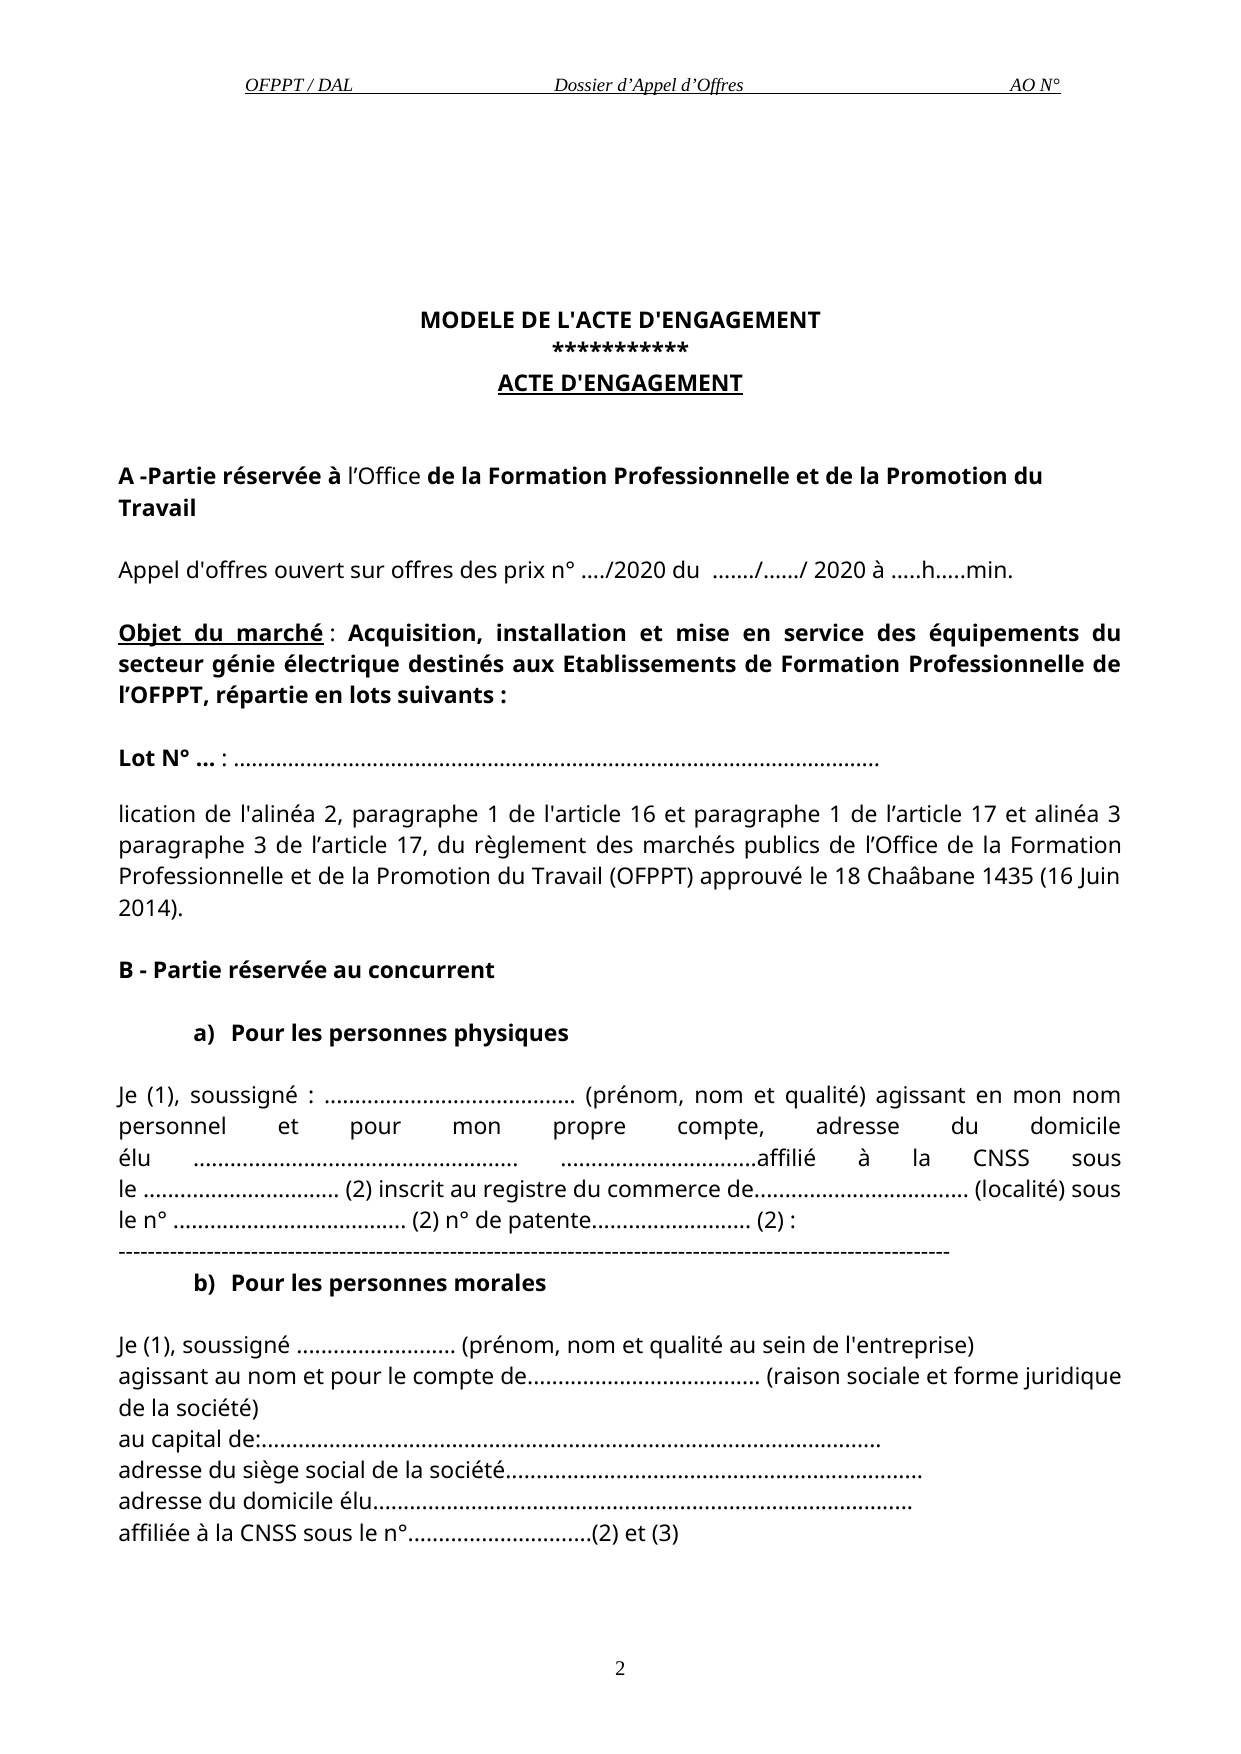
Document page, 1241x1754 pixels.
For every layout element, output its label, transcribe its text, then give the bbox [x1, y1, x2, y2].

list Objet du marché : Acquisition, installation et mise en service des équipements du secteur génie électrique destinés aux Etablissements de Formation Professionnelle de l’OFPPT, répartie en lots suivants : [118, 616, 1122, 710]
text adresse du domicile élu........................................................................................ [118, 1485, 1122, 1516]
list Pour les personnes morales [193, 1266, 1122, 1298]
text lication de l'alinéa 2, paragraphe 1 de l'article 16 et paragraphe 1 de l’article 17 et alinéa 3 paragraphe 3 de l’article 17, du règlement des marchés publics de l’Office de la Formation Professionnelle et de la Promotion du Travail (OFPPT) approuvé le 18 Chaâbane 1435 (16 Juin 2014). [118, 798, 1122, 923]
text au capital de:..................................................................................................... [118, 1423, 1122, 1454]
text agissant au nom et pour le compte de...................................... (raison sociale et forme juridique de la société) [118, 1360, 1122, 1423]
text *********** [118, 335, 1122, 366]
list Lot N° … : …………………………………………………………………………………………….. [118, 741, 1122, 773]
text Je (1), soussigné .......................... (prénom, nom et qualité au sein de l'entreprise) [118, 1329, 1122, 1360]
text Appel d'offres ouvert sur offres des prix n° …./2020 du ……./……/ 2020 à …..h…..min. [118, 554, 1122, 585]
text MODELE DE L'ACTE D'ENGAGEMENT [118, 304, 1122, 335]
text ----------------------------------------------------------------------------------------------------------------- [118, 1235, 1122, 1266]
text Je (1), soussigné : ......................................... (prénom, nom et qualité) agissant en mon nom personnel et pour mon propre compte, adresse du domicile élu ..................................................... ................................affilié à la CNSS sous le ................................ (2) inscrit au registre du commerce de................................... (localité) sous le n° ...................................... (2) n° de patente.......................... (2) : [118, 1079, 1122, 1235]
text B - Partie réservée au concurrent [118, 954, 1122, 985]
subtitle ACTE D'ENGAGEMENT [118, 366, 1122, 398]
list Pour les personnes physiques [193, 1016, 1122, 1048]
text adresse du siège social de la société.................................................................... [118, 1454, 1122, 1485]
text A -Partie réservée à l’Office de la Formation Professionnelle et de la Promotion du Travail [118, 460, 1122, 523]
text affiliée à la CNSS sous le n°..............................(2) et (3) [118, 1516, 1122, 1548]
